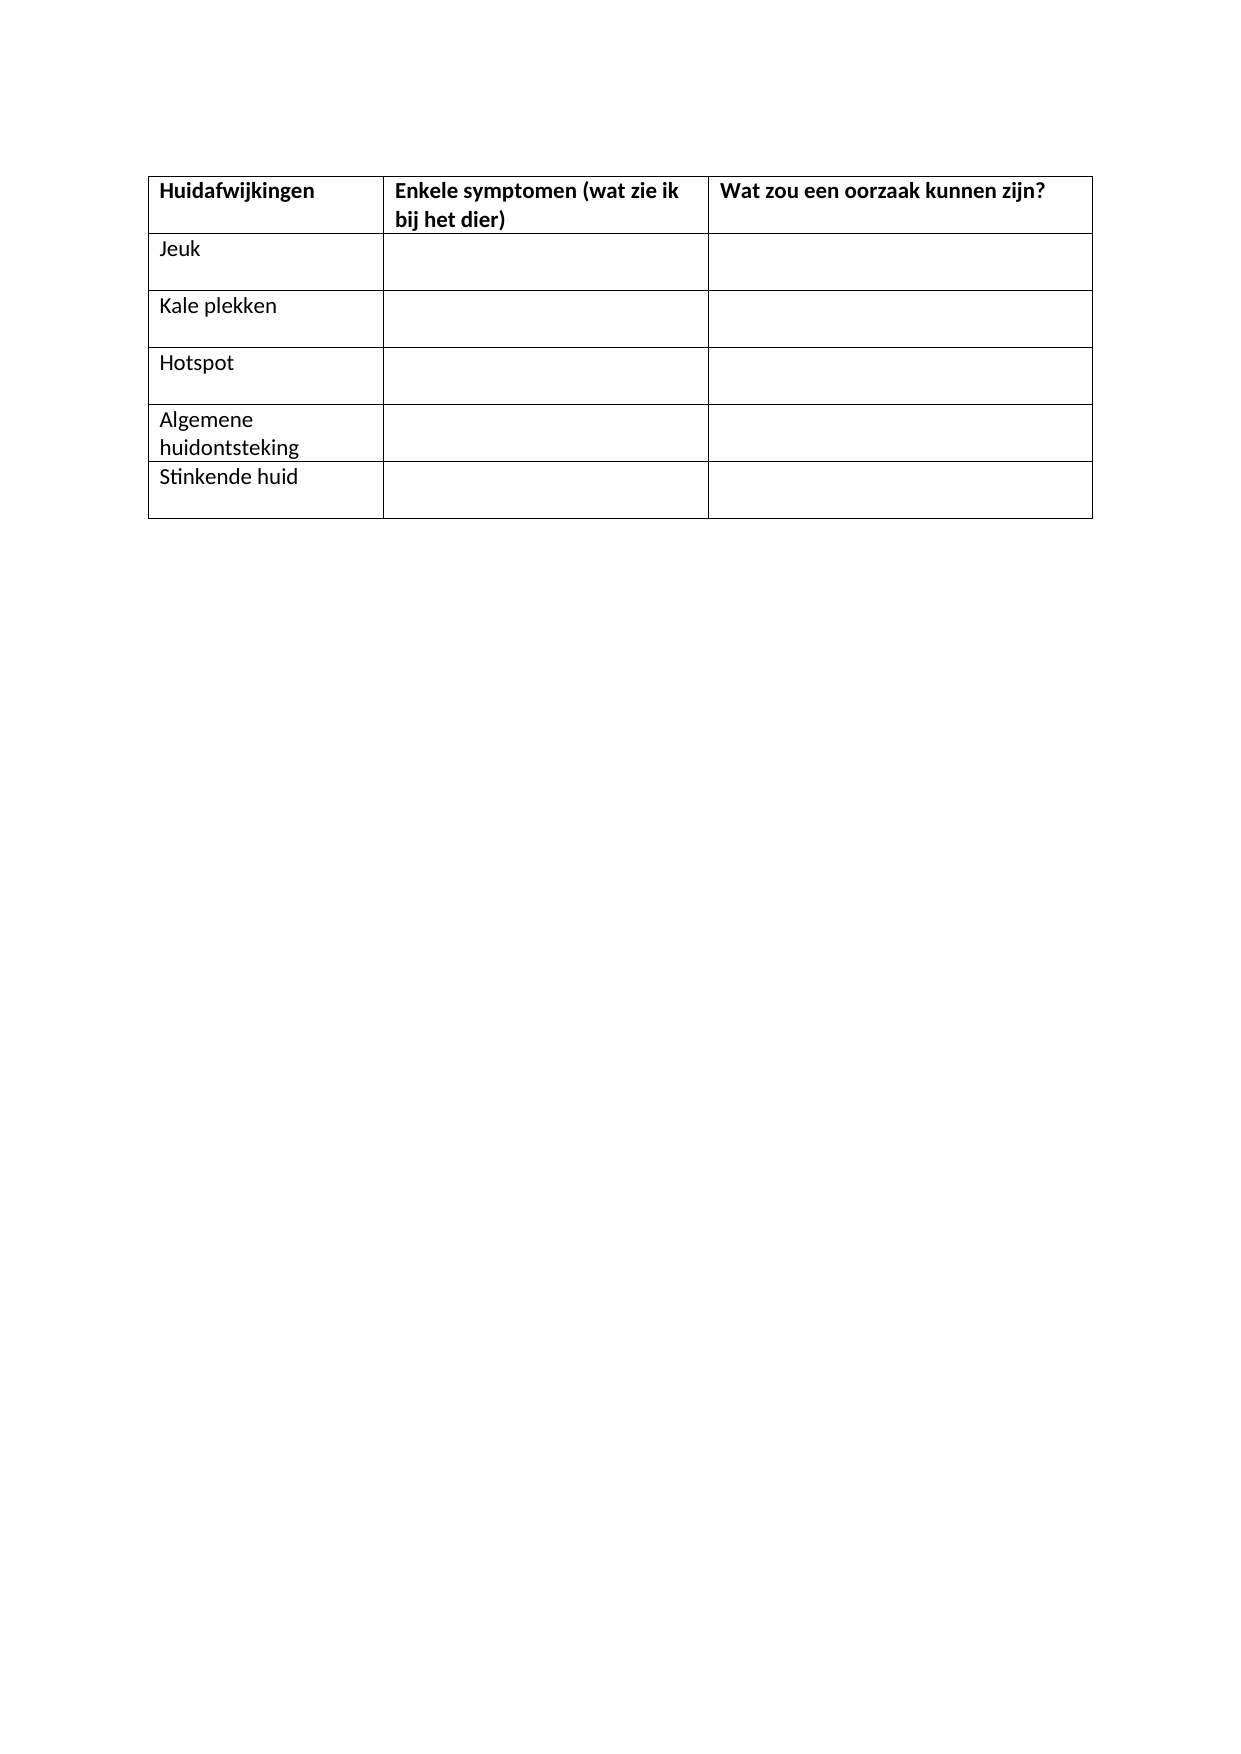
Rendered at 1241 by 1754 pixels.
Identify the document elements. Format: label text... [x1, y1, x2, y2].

table_header Wat zou een oorzaak kunnen zijn? [709, 177, 1092, 233]
table_cell [709, 405, 1092, 461]
table_cell [709, 348, 1092, 404]
table_cell [384, 291, 708, 347]
table_cell [709, 234, 1092, 290]
table_cell [384, 348, 708, 404]
table_cell Jeuk [149, 234, 383, 290]
table_cell [384, 405, 708, 461]
table_header Huidafwijkingen [149, 177, 383, 233]
table_cell [709, 462, 1092, 518]
table_header Enkele symptomen (wat zie ik bij het dier) [384, 177, 708, 233]
table_cell Algemene huidontsteking [149, 405, 383, 461]
table_cell [384, 234, 708, 290]
table_cell Kale plekken [149, 291, 383, 347]
table_cell [709, 291, 1092, 347]
table_cell Stinkende huid [149, 462, 383, 518]
table_cell Hotspot [149, 348, 383, 404]
table_cell [384, 462, 708, 518]
